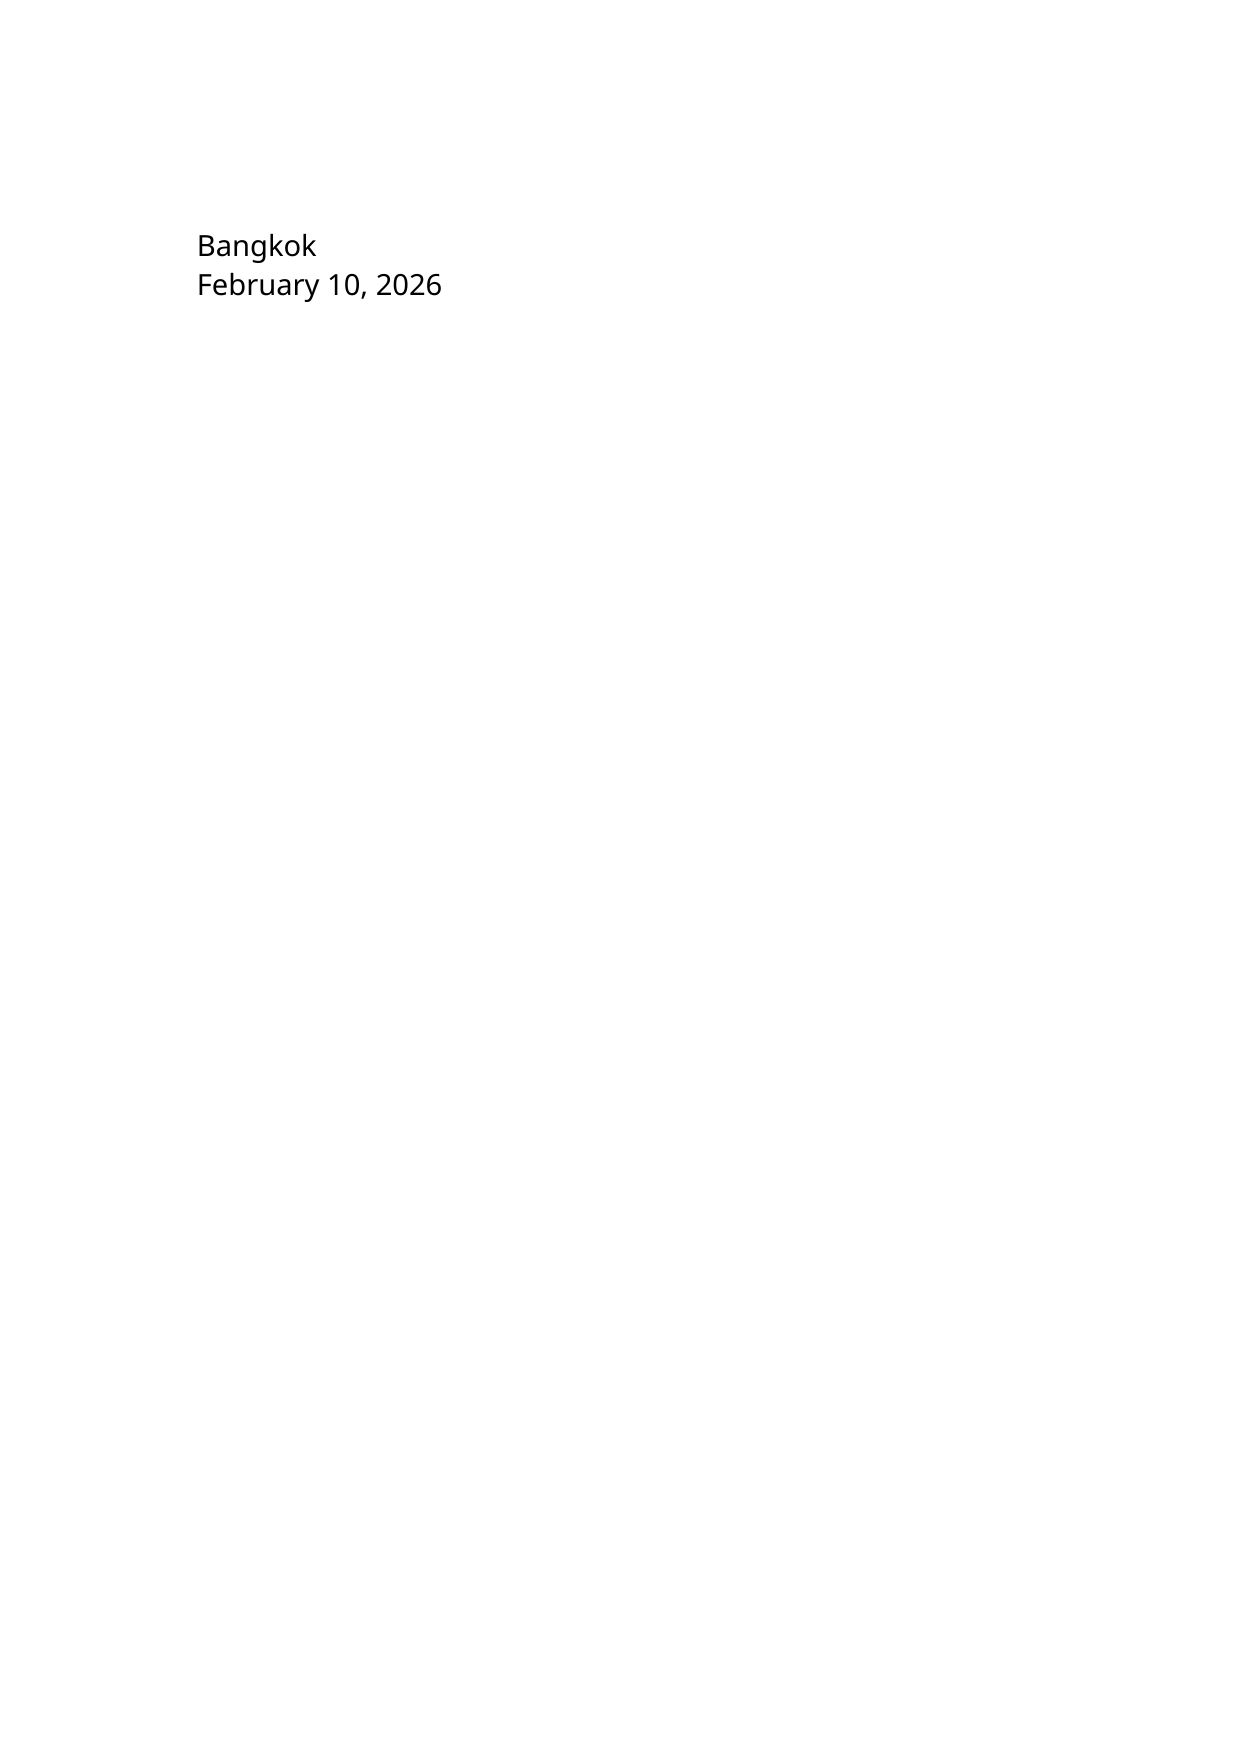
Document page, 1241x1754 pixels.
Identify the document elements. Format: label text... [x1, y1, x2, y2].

text Bangkok [197, 225, 1128, 265]
text February 10, 2026 [197, 265, 1128, 304]
